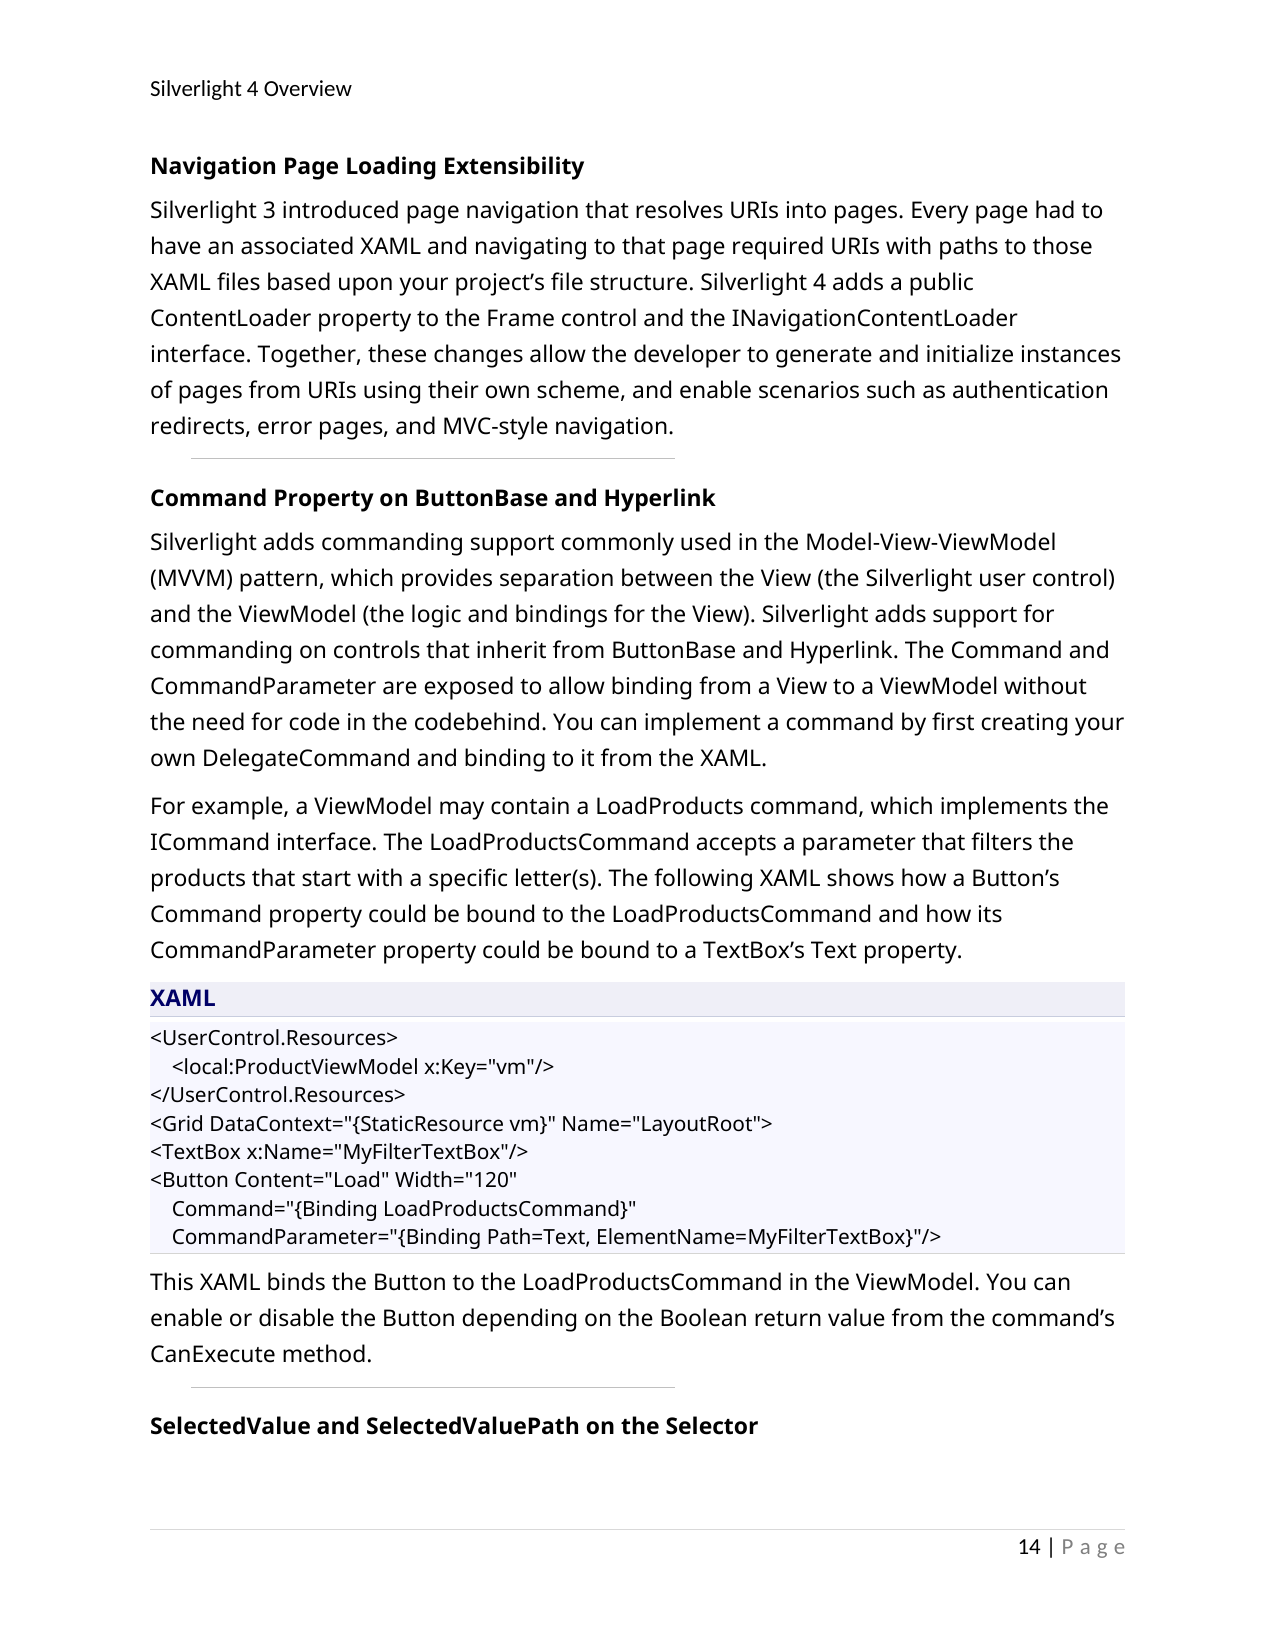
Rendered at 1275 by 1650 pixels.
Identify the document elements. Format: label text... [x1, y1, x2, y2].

text Silverlight adds commanding support commonly used in the Model-View-ViewModel (MVVM) pattern, which provides separation between the View (the Silverlight user control) and the ViewModel (the logic and bindings for the View). Silverlight adds support for commanding on controls that inherit from ButtonBase and Hyperlink. The Command and CommandParameter are exposed to allow binding from a View to a ViewModel without the need for code in the codebehind. You can implement a command by first creating your own DelegateCommand and binding to it from the XAML. [150, 526, 1125, 773]
text Command Property on ButtonBase and Hyperlink [150, 482, 1125, 513]
text Silverlight 3 introduced page navigation that resolves URIs into pages. Every page had to have an associated XAML and navigating to that page required URIs with paths to those XAML files based upon your project’s file structure. Silverlight 4 adds a public ContentLoader property to the Frame control and the INavigationContentLoader interface. Together, these changes allow the developer to generate and initialize instances of pages from URIs using their own scheme, and enable scenarios such as authentication redirects, error pages, and MVC-style navigation. [150, 194, 1125, 441]
text For example, a ViewModel may contain a LoadProducts command, which implements the ICommand interface. The LoadProductsCommand accepts a parameter that filters the products that start with a specific letter(s). The following XAML shows how a Button’s Command property could be bound to the LoadProductsCommand and how its CommandParameter property could be bound to a TextBox’s Text property. [150, 790, 1125, 965]
text CommandParameter="{Binding Path=Text, ElementName=MyFilterTextBox}"/> [150, 1220, 1125, 1253]
text <UserControl.Resources> [150, 1022, 1125, 1052]
text This XAML binds the Button to the LoadProductsCommand in the ViewModel. You can enable or disable the Button depending on the Boolean return value from the command’s CanExecute method. [150, 1266, 1125, 1369]
text <local:ProductViewModel x:Key="vm"/> [150, 1052, 1125, 1080]
text <Grid DataContext="{StaticResource vm}" Name="LayoutRoot"> [150, 1109, 1125, 1137]
text <Button Content="Load" Width="120" [150, 1166, 1125, 1194]
text Navigation Page Loading Extensibility [150, 150, 1125, 181]
text Command="{Binding LoadProductsCommand}" [150, 1194, 1125, 1220]
text <TextBox x:Name="MyFilterTextBox"/> [150, 1137, 1125, 1166]
text XAML [150, 982, 1125, 1016]
text SelectedValue and SelectedValuePath on the Selector [150, 1410, 1125, 1441]
text </UserControl.Resources> [150, 1080, 1125, 1109]
